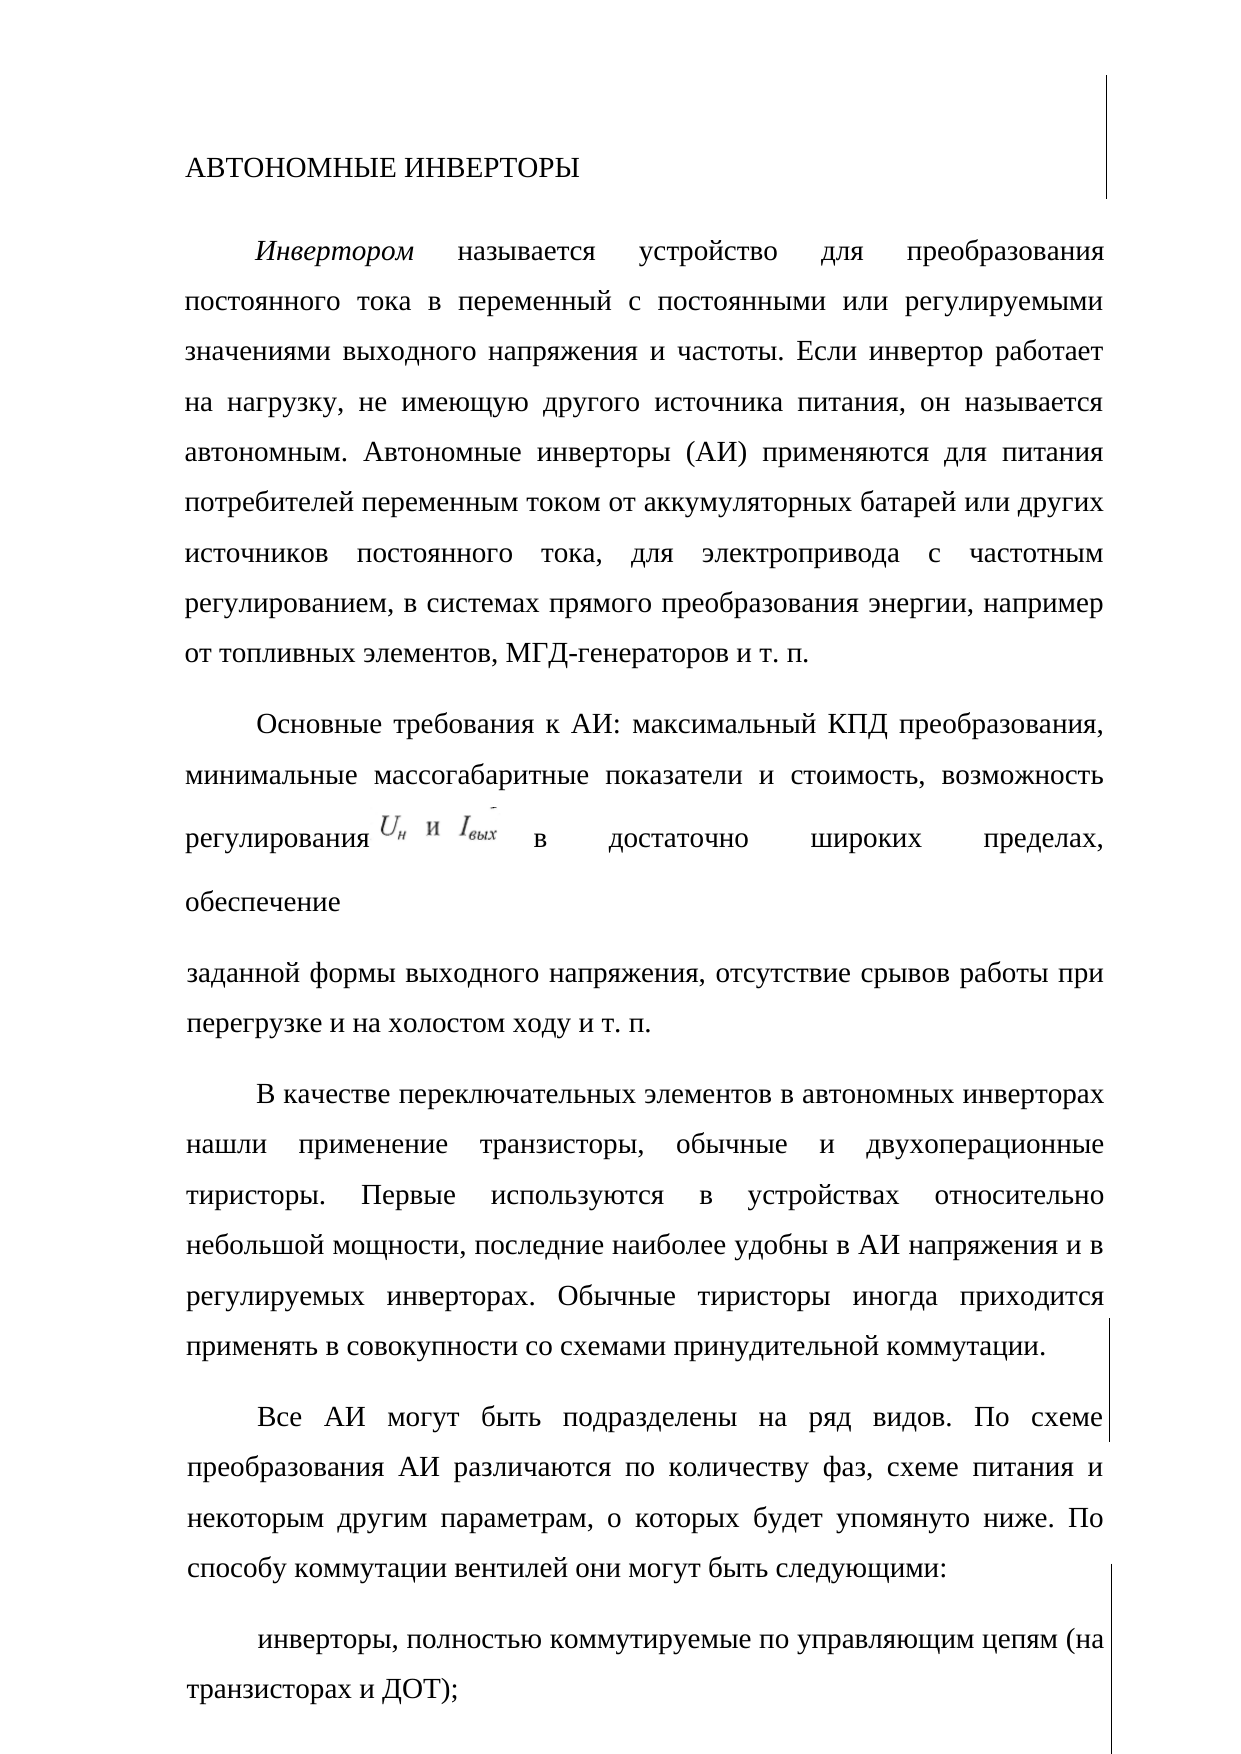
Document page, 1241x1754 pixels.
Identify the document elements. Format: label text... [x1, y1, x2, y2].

text В качестве переключательных элементов в автономных инверторах нашли применение транзисторы, обычные и двухоперационные тиристоры. Первые используются в устройствах относительно небольшой мощности, последние наиболее удобны в АИ напряжения и в регулируемых инверторах. Обычные тиристоры иногда приходится применять в совокупности со схемами принудительной коммутации. [186, 1076, 1105, 1361]
picture [369, 807, 503, 848]
text заданной формы выходного напряжения, отсутствие срывов работы при перегрузке и на холостом ходу и т. п. [186, 955, 1104, 1039]
text Все АИ могут быть подразделены на ряд видов. По схеме преобразования АИ различаются по количеству фаз, схеме питания и некоторым другим параметрам, о которых будет упомянуто ниже. По способу коммутации вентилей они могут быть следующими: [187, 1399, 1104, 1583]
text Инвертором называется устройство для преобразования постоянного тока в переменный с постоянными или регулируемыми значениями выходного напряжения и частоты. Если инвертор работает на нагрузку, не имеющую другого источника питания, он называется автономным. Автономные инверторы (АИ) применяются для питания потребителей переменным током от аккумуляторных батарей или других источников постоянного тока, для электропривода с частотным регулированием, в системах прямого преобразования энергии, например от топливных элементов, МГД-генераторов и т. п. [184, 233, 1104, 669]
text Основные требования к АИ: максимальный КПД преобразования, минимальные массогабаритные показатели и стоимость, возможность регулирования в достаточно широких пределах, обеспечение [185, 706, 1104, 917]
text АВТОНОМНЫЕ ИНВЕРТОРЫ [185, 150, 1104, 183]
text инверторы, полностью коммутируемые по управляющим цепям (на транзисторах и ДОТ); [186, 1621, 1105, 1705]
